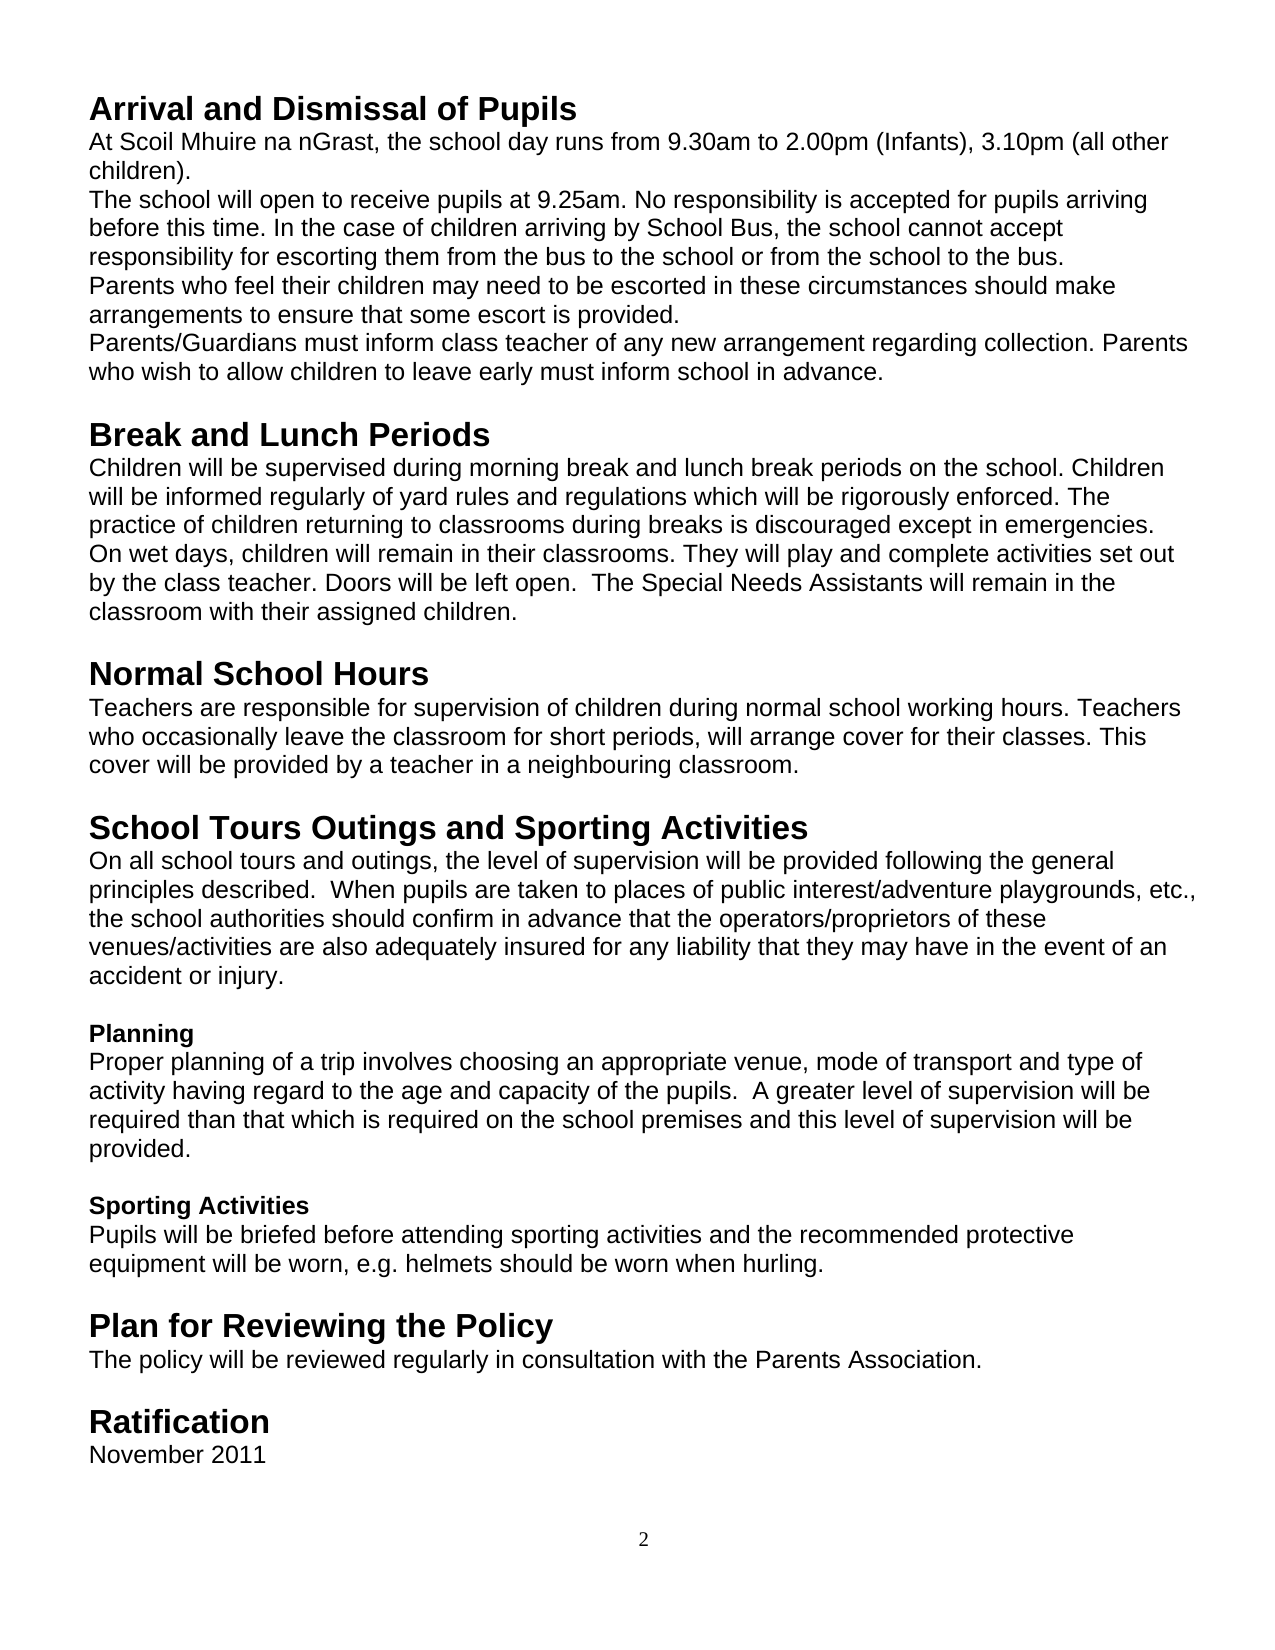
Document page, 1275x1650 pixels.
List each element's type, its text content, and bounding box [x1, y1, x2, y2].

text Break and Lunch Periods [89, 414, 1198, 453]
text Children will be supervised during morning break and lunch break periods on the school. Children will be informed regularly of yard rules and regulations which will be rigorously enforced. The practice of children returning to classrooms during breaks is discouraged except in emergencies. [89, 453, 1198, 539]
text Sporting Activities [89, 1191, 1198, 1220]
text Normal School Hours [89, 654, 1198, 693]
text Parents/Guardians must inform class teacher of any new arrangement regarding collection. Parents who wish to allow children to leave early must inform school in advance. [89, 328, 1198, 386]
text On all school tours and outings, the level of supervision will be provided following the general principles described. When pupils are taken to places of public interest/adventure playgrounds, etc., the school authorities should confirm in advance that the operators/proprietors of these venues/activities are also adequately insured for any liability that they may have in the event of an accident or injury. [89, 846, 1198, 990]
text November 2011 [89, 1441, 1198, 1469]
text School Tours Outings and Sporting Activities [89, 808, 1198, 846]
text Parents who feel their children may need to be escorted in these circumstances should make arrangements to ensure that some escort is provided. [89, 271, 1198, 328]
text Pupils will be briefed before attending sporting activities and the recommended protective equipment will be worn, e.g. helmets should be worn when hurling. [89, 1220, 1198, 1277]
text The policy will be reviewed regularly in consultation with the Parents Association. [89, 1344, 1198, 1373]
text Teachers are responsible for supervision of children during normal school working hours. Teachers who occasionally leave the classroom for short periods, will arrange cover for their classes. This cover will be provided by a teacher in a neighbouring classroom. [89, 693, 1198, 779]
text The school will open to receive pupils at 9.25am. No responsibility is accepted for pupils arriving before this time. In the case of children arriving by School Bus, the school cannot accept responsibility for escorting them from the bus to the school or from the school to the bus. [89, 184, 1198, 271]
text At Scoil Mhuire na nGrast, the school day runs from 9.30am to 2.00pm (Infants), 3.10pm (all other children). [89, 127, 1198, 184]
text Arrival and Dismissal of Pupils [89, 89, 1198, 127]
text Plan for Reviewing the Policy [89, 1306, 1198, 1344]
text Ratification [89, 1402, 1198, 1441]
text Proper planning of a trip involves choosing an appropriate venue, mode of transport and type of activity having regard to the age and capacity of the pupils. A greater level of supervision will be required than that which is required on the school premises and this level of supervision will be provided. [89, 1047, 1198, 1162]
text Planning [89, 1019, 1198, 1047]
text On wet days, children will remain in their classrooms. They will play and complete activities set out by the class teacher. Doors will be left open. The Special Needs Assistants will remain in the classroom with their assigned children. [89, 539, 1198, 626]
